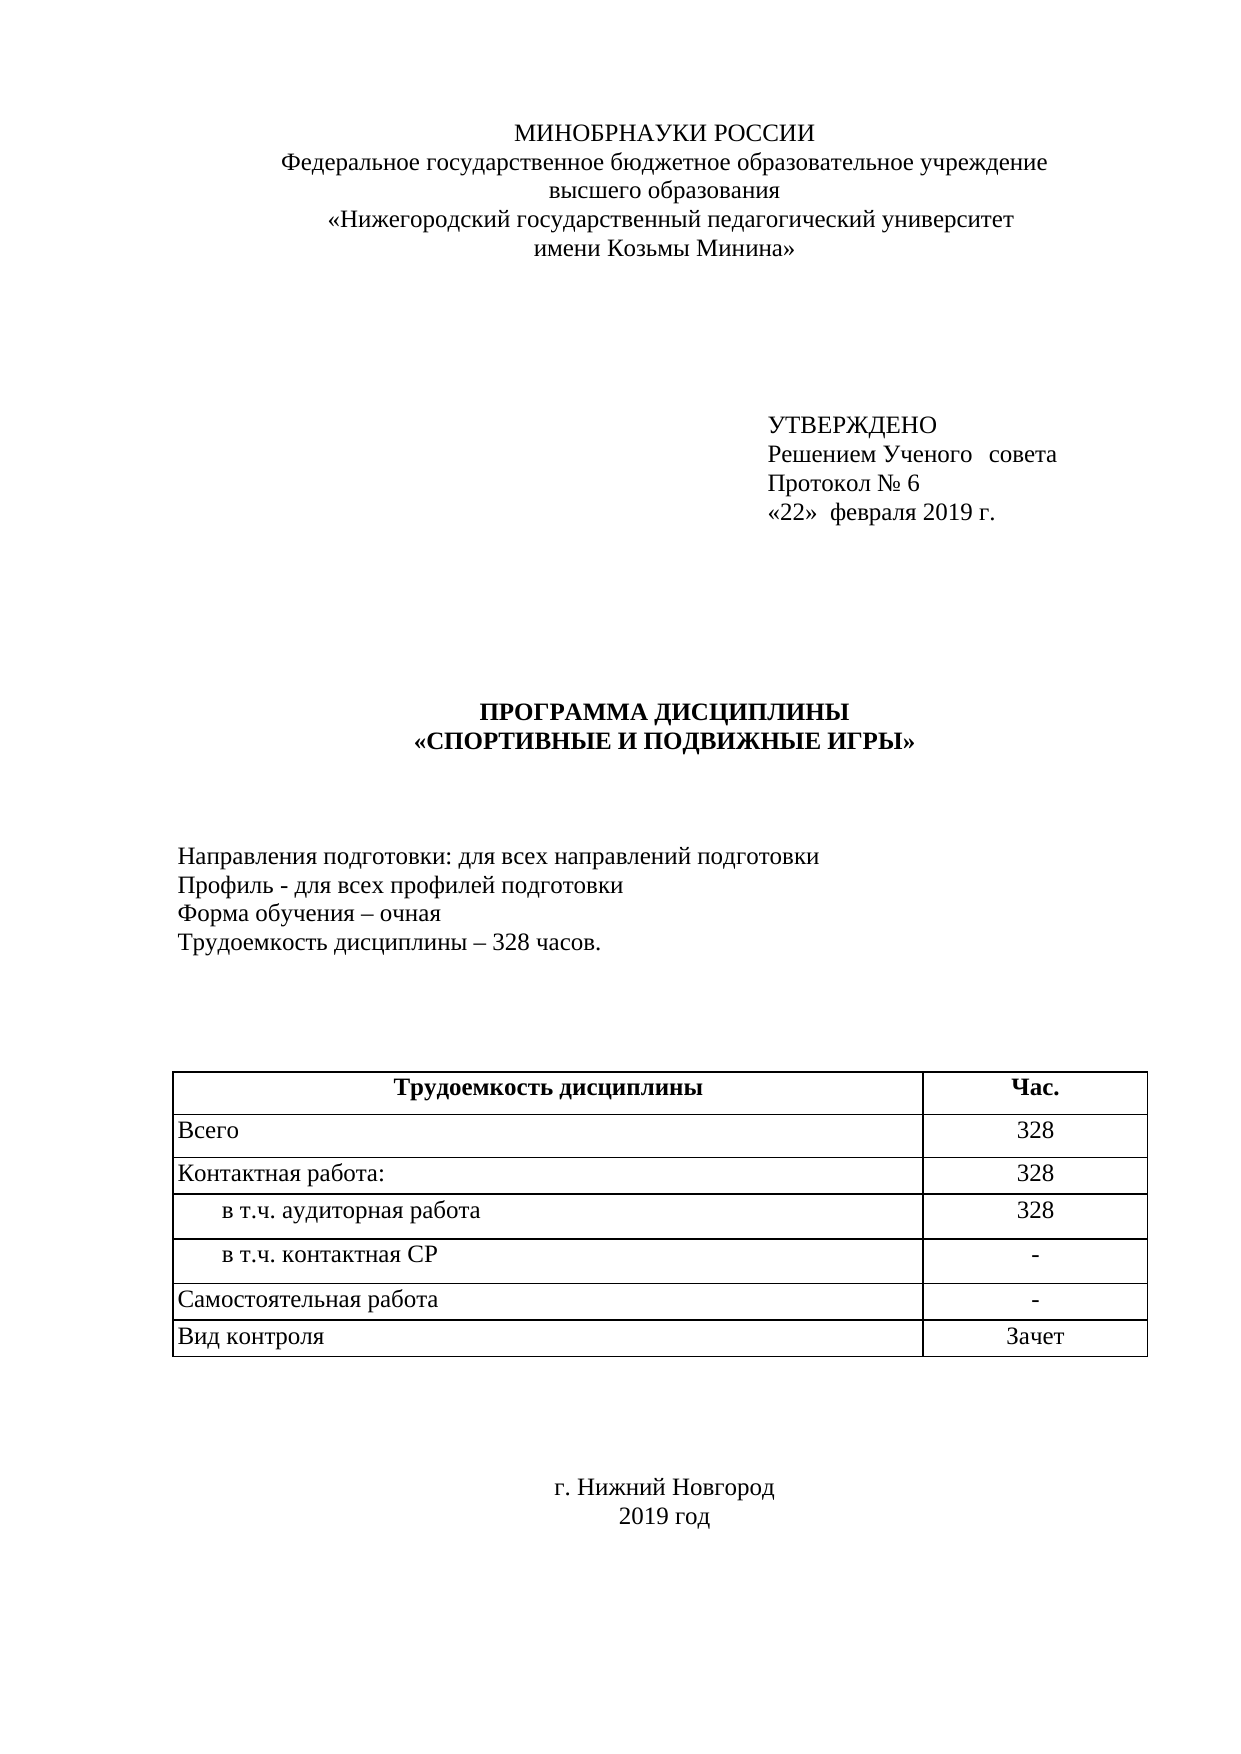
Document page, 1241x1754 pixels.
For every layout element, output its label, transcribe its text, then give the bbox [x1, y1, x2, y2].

text Форма обучения – очная [177, 898, 1152, 927]
table_cell 328 [924, 1115, 1147, 1156]
text 2019 год [177, 1501, 1152, 1530]
table_cell в т.ч. аудиторная работа [174, 1195, 922, 1238]
table_cell - [924, 1240, 1147, 1282]
table_cell в т.ч. контактная СР [174, 1240, 922, 1282]
text УТВЕРЖДЕНО [177, 410, 1152, 439]
text Протокол № 6 [177, 468, 1152, 497]
text Трудоемкость дисциплины – 328 часов. [177, 927, 1152, 956]
text Направления подготовки: для всех направлений подготовки [177, 841, 1152, 870]
text Федеральное государственное бюджетное образовательное учреждение [177, 147, 1152, 176]
text Профиль - для всех профилей подготовки [177, 870, 1152, 898]
text «Нижегородский государственный педагогический университет [177, 204, 1152, 233]
table_cell 328 [924, 1195, 1147, 1238]
text Решением Ученого совета [177, 439, 1152, 468]
table_cell Контактная работа: [174, 1158, 922, 1193]
text «Спортивные и подвижные игры» [177, 726, 1152, 755]
table_cell - [924, 1284, 1147, 1319]
table_cell Самостоятельная работа [174, 1284, 922, 1319]
table_cell Зачет [924, 1321, 1147, 1356]
text высшего образования [177, 176, 1152, 204]
text «22» февраля 2019 г. [177, 497, 1152, 525]
text программа дисциплины [177, 697, 1152, 726]
table_header Час. [924, 1073, 1147, 1114]
text г. Нижний Новгород [177, 1472, 1152, 1501]
table_cell 328 [924, 1158, 1147, 1193]
table_cell Всего [174, 1115, 922, 1156]
table_header Трудоемкость дисциплины [174, 1073, 922, 1114]
text имени Козьмы Минина» [177, 233, 1152, 262]
text минобрнауки РОССИИ [177, 118, 1152, 147]
table_cell Вид контроля [174, 1321, 922, 1356]
